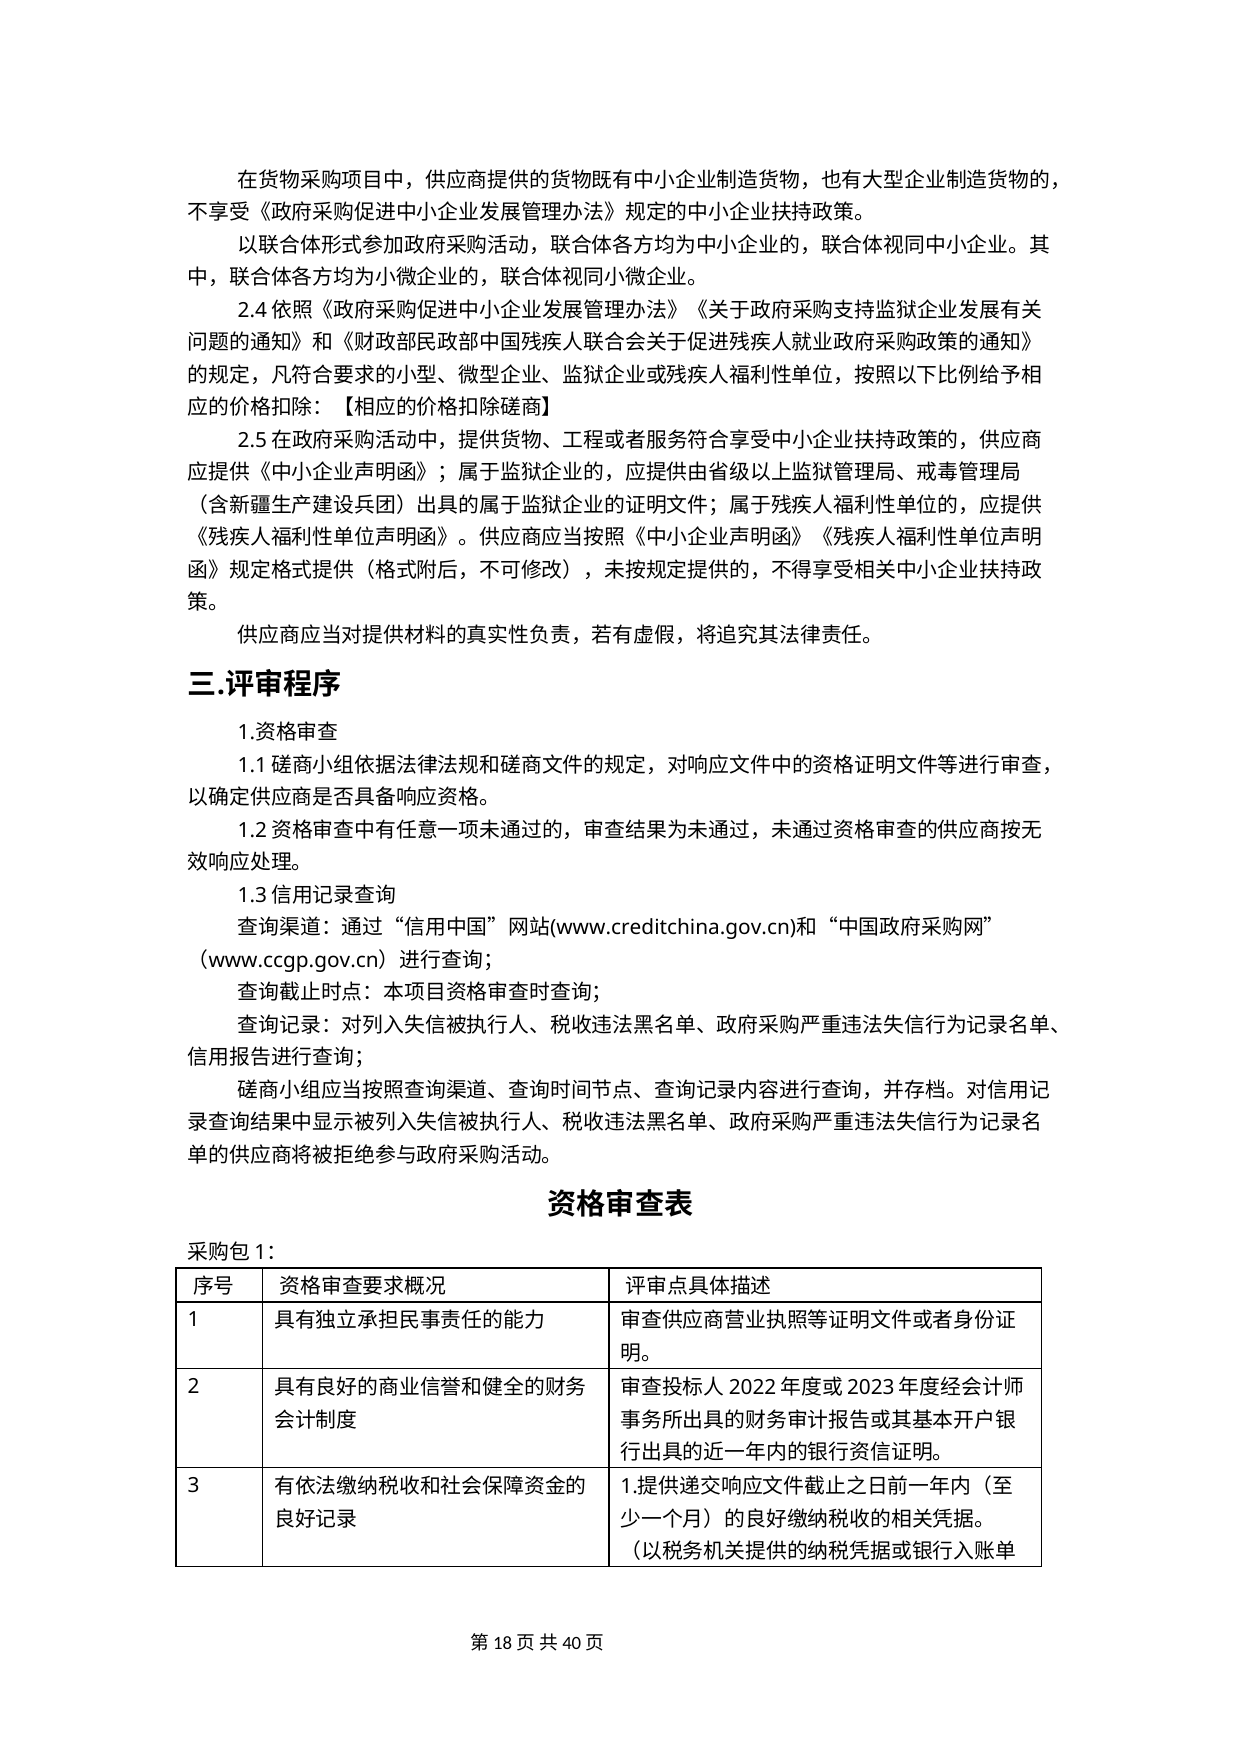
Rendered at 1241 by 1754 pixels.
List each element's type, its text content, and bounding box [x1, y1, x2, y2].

table_cell 审查投标人2022年度或2023年度经会计师事务所出具的财务审计报告或其基本开户银行出具的近一年内的银行资信证明。 [610, 1369, 1041, 1467]
table_cell 有依法缴纳税收和社会保障资金的良好记录 [263, 1468, 608, 1566]
text 采购包1： [187, 1234, 1053, 1267]
table_cell 3 [177, 1468, 262, 1566]
table_cell 具有良好的商业信誉和健全的财务会计制度 [263, 1369, 608, 1467]
text 1.1磋商小组依据法律法规和磋商文件的规定，对响应文件中的资格证明文件等进行审查，以确定供应商是否具备响应资格。 [187, 747, 1053, 812]
text 磋商小组应当按照查询渠道、查询时间节点、查询记录内容进行查询，并存档。对信用记录查询结果中显示被列入失信被执行人、税收违法黑名单、政府采购严重违法失信行为记录名单的供应商将被拒绝参与政府采购活动。 [187, 1072, 1053, 1169]
text 查询渠道：通过“信用中国”网站(www.creditchina.gov.cn)和“中国政府采购网”（www.ccgp.gov.cn）进行查询； [187, 909, 1053, 974]
text 以联合体形式参加政府采购活动，联合体各方均为中小企业的，联合体视同中小企业。其中，联合体各方均为小微企业的，联合体视同小微企业。 [187, 227, 1053, 292]
text 2.5在政府采购活动中，提供货物、工程或者服务符合享受中小企业扶持政策的，供应商应提供《中小企业声明函》；属于监狱企业的，应提供由省级以上监狱管理局、戒毒管理局（含新疆生产建设兵团）出具的属于监狱企业的证明文件；属于残疾人福利性单位的，应提供《残疾人福利性单位声明函》。供应商应当按照《中小企业声明函》《残疾人福利性单位声明函》规定格式提供（格式附后，不可修改），未按规定提供的，不得享受相关中小企业扶持政策。 [187, 422, 1053, 617]
table_header 资格审查要求概况 [263, 1269, 608, 1301]
text 供应商应当对提供材料的真实性负责，若有虚假，将追究其法律责任。 [187, 617, 1053, 649]
table_header 序号 [177, 1269, 262, 1301]
text 1.资格审查 [187, 714, 1053, 747]
text 1.2资格审查中有任意一项未通过的，审查结果为未通过，未通过资格审查的供应商按无效响应处理。 [187, 812, 1053, 877]
table_cell 具有独立承担民事责任的能力 [263, 1303, 608, 1368]
table_cell 1 [177, 1303, 262, 1368]
text 查询记录：对列入失信被执行人、税收违法黑名单、政府采购严重违法失信行为记录名单、信用报告进行查询； [187, 1007, 1053, 1072]
table_header 评审点具体描述 [610, 1269, 1041, 1301]
text 查询截止时点：本项目资格审查时查询； [187, 974, 1053, 1007]
text 资格审查表 [187, 1169, 1053, 1234]
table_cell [610, 1468, 1041, 1566]
text 在货物采购项目中，供应商提供的货物既有中小企业制造货物，也有大型企业制造货物的，不享受《政府采购促进中小企业发展管理办法》规定的中小企业扶持政策。 [187, 162, 1053, 227]
text 2.4依照《政府采购促进中小企业发展管理办法》《关于政府采购支持监狱企业发展有关问题的通知》和《财政部民政部中国残疾人联合会关于促进残疾人就业政府采购政策的通知》的规定，凡符合要求的小型、微型企业、监狱企业或残疾人福利性单位，按照以下比例给予相应的价格扣除：【相应的价格扣除磋商】 [187, 292, 1053, 422]
text 三.评审程序 [187, 649, 1053, 714]
table_cell 2 [177, 1369, 262, 1467]
table_cell 审查供应商营业执照等证明文件或者身份证明。 [610, 1303, 1041, 1368]
text 1.3信用记录查询 [187, 877, 1053, 909]
